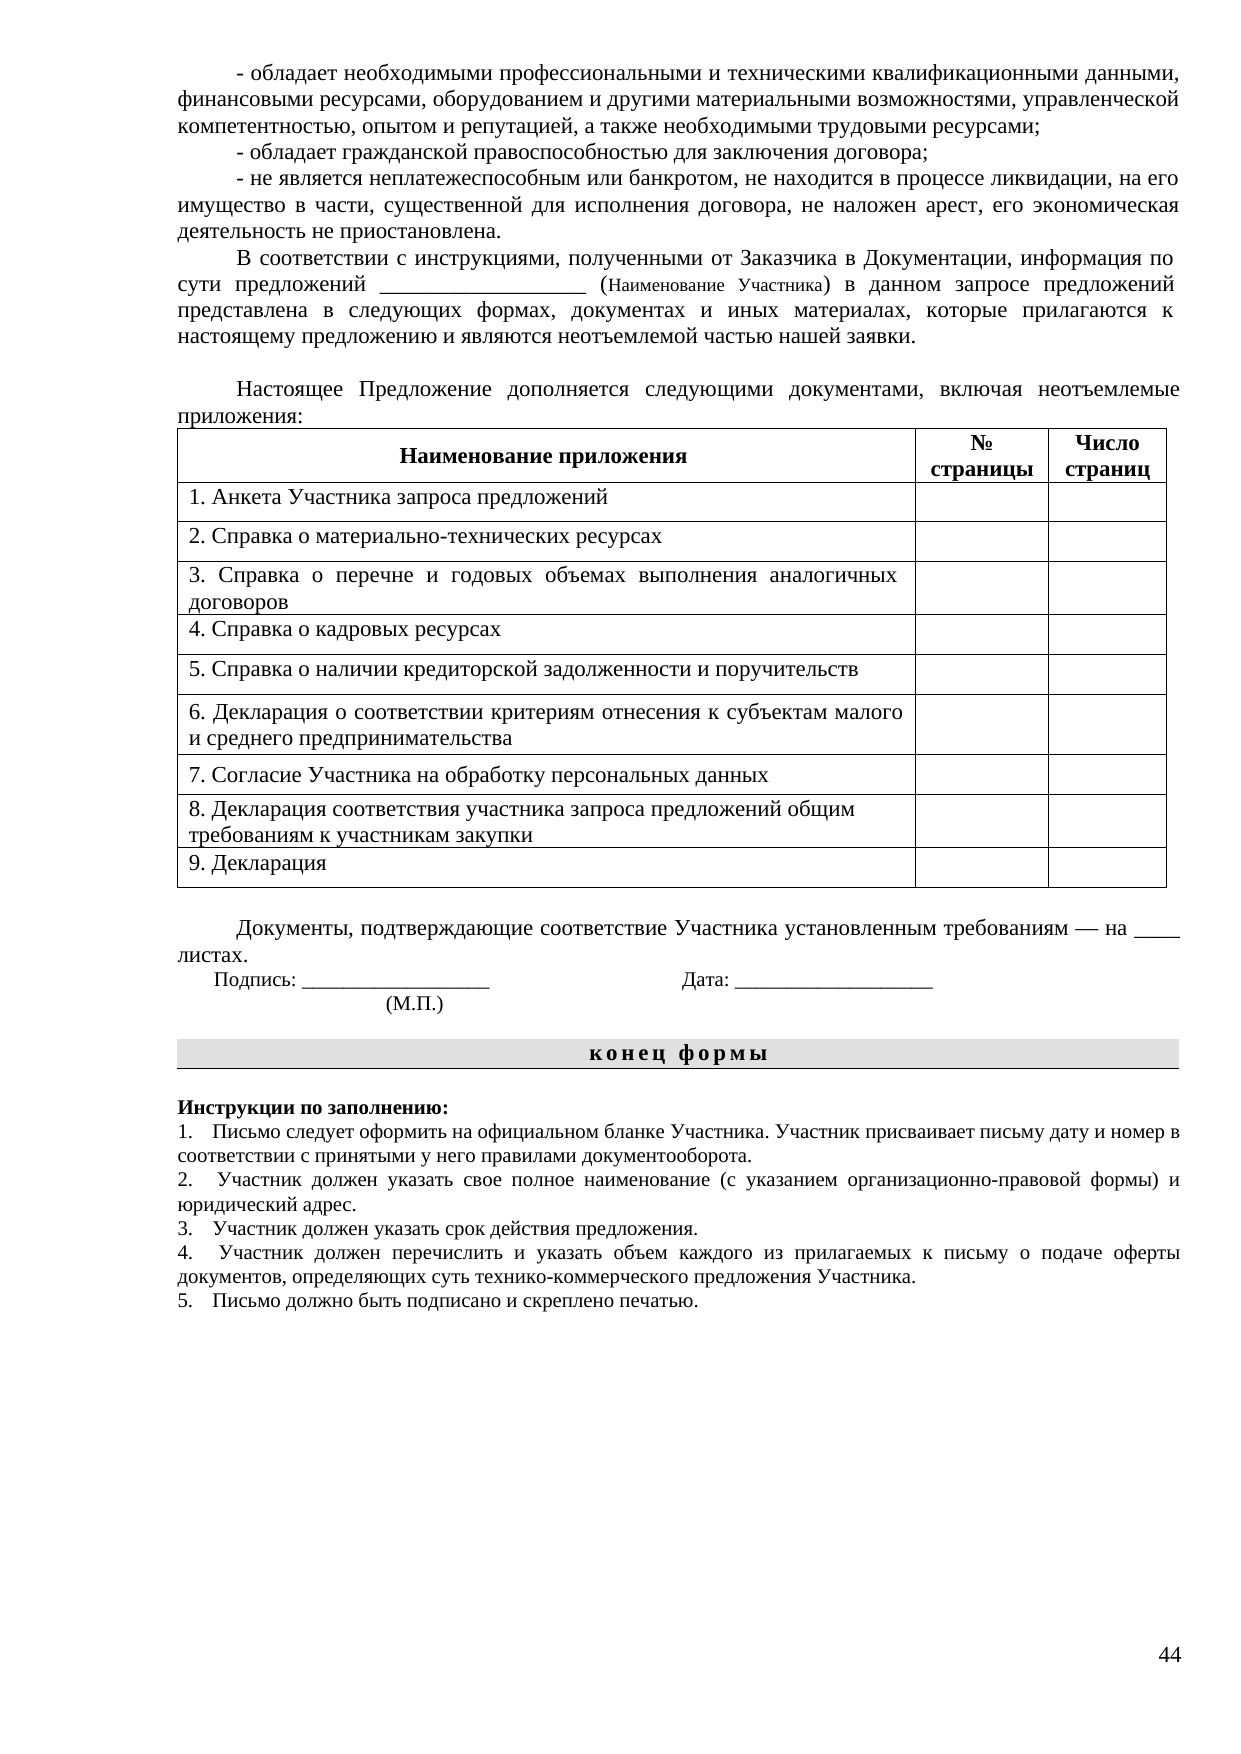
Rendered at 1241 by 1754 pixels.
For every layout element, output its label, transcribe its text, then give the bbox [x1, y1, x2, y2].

text Настоящее Предложение дополняется следующими документами, включая неотъемлемые приложения: [177, 375, 1181, 428]
list Участник должен указать свое полное наименование (с указанием организационно-правовой формы) и юридический адрес. [177, 1167, 1181, 1216]
table_cell [916, 562, 1048, 614]
table_cell [916, 848, 1048, 887]
table_cell [1049, 562, 1166, 614]
table_cell [1049, 755, 1166, 793]
table_cell [916, 615, 1048, 654]
text Инструкции по заполнению: [177, 1095, 1181, 1119]
list Участник должен указать срок действия предложения. [177, 1216, 1181, 1239]
table_header Число страниц [1049, 429, 1166, 482]
table_header Наименование приложения [178, 429, 915, 482]
table_cell 7. Согласие Участника на обработку персональных данных [178, 755, 915, 793]
text В соответствии с инструкциями, полученными от Заказчика в Документации, информация по сути предложений __________________ (Наименование Участника) в данном запросе предложений представлена в следующих формах, документах и иных материалах, которые прилагаются к настоящему предложению и являются неотъемлемой частью нашей заявки. [177, 243, 1175, 349]
table_cell [916, 522, 1048, 561]
text Документы, подтверждающие соответствие Участника установленным требованиям — на ____ листах. [177, 914, 1181, 967]
table_cell 9. Декларация [178, 848, 915, 887]
table_cell [916, 483, 1048, 521]
table_cell [916, 755, 1048, 793]
table_cell [1049, 848, 1166, 887]
table_cell [1049, 522, 1166, 561]
table_cell [1049, 795, 1166, 847]
text - не является неплатежеспособным или банкротом, не находится в процессе ликвидации, на его имущество в части, существенной для исполнения договора, не наложен арест, его экономическая деятельность не приостановлена. [177, 164, 1181, 243]
table_cell 6. Декларация о соответствии критериям отнесения к субъектам малого и среднего предпринимательства [178, 695, 915, 754]
table_header № страницы [916, 429, 1048, 482]
table_cell 1. Анкета Участника запроса предложений [178, 483, 915, 521]
table_cell [916, 655, 1048, 693]
table_cell [1049, 695, 1166, 754]
table_cell 8. Декларация соответствия участника запроса предложений общим требованиям к участникам закупки [178, 795, 915, 847]
table_cell [916, 795, 1048, 847]
text - обладает необходимыми профессиональными и техническими квалификационными данными, финансовыми ресурсами, оборудованием и другими материальными возможностями, управленческой компетентностью, опытом и репутацией, а также необходимыми трудовыми ресурсами; [177, 59, 1181, 138]
text - обладает гражданской правоспособностью для заключения договора; [177, 138, 1181, 164]
list Письмо следует оформить на официальном бланке Участника. Участник присваивает письму дату и номер в соответствии с принятыми у него правилами документооборота. [177, 1119, 1181, 1167]
table_cell 3. Справка о перечне и годовых объемах выполнения аналогичных договоров [178, 562, 915, 614]
table_cell 2. Справка о материально-технических ресурсах [178, 522, 915, 561]
table_cell [1049, 483, 1166, 521]
table_cell 5. Справка о наличии кредиторской задолженности и поручительств [178, 655, 915, 693]
table_cell [916, 695, 1048, 754]
list Письмо должно быть подписано и скреплено печатью. [177, 1288, 1181, 1312]
table_cell [1049, 655, 1166, 693]
text конец формы [177, 1039, 1179, 1068]
table_cell 4. Справка о кадровых ресурсах [178, 615, 915, 654]
text (М.П.) [177, 991, 1181, 1015]
table_cell [1049, 615, 1166, 654]
text Подпись: __________________ Дата: ___________________ [177, 967, 1181, 991]
list Участник должен перечислить и указать объем каждого из прилагаемых к письму о подаче оферты документов, определяющих суть технико-коммерческого предложения Участника. [177, 1239, 1181, 1288]
